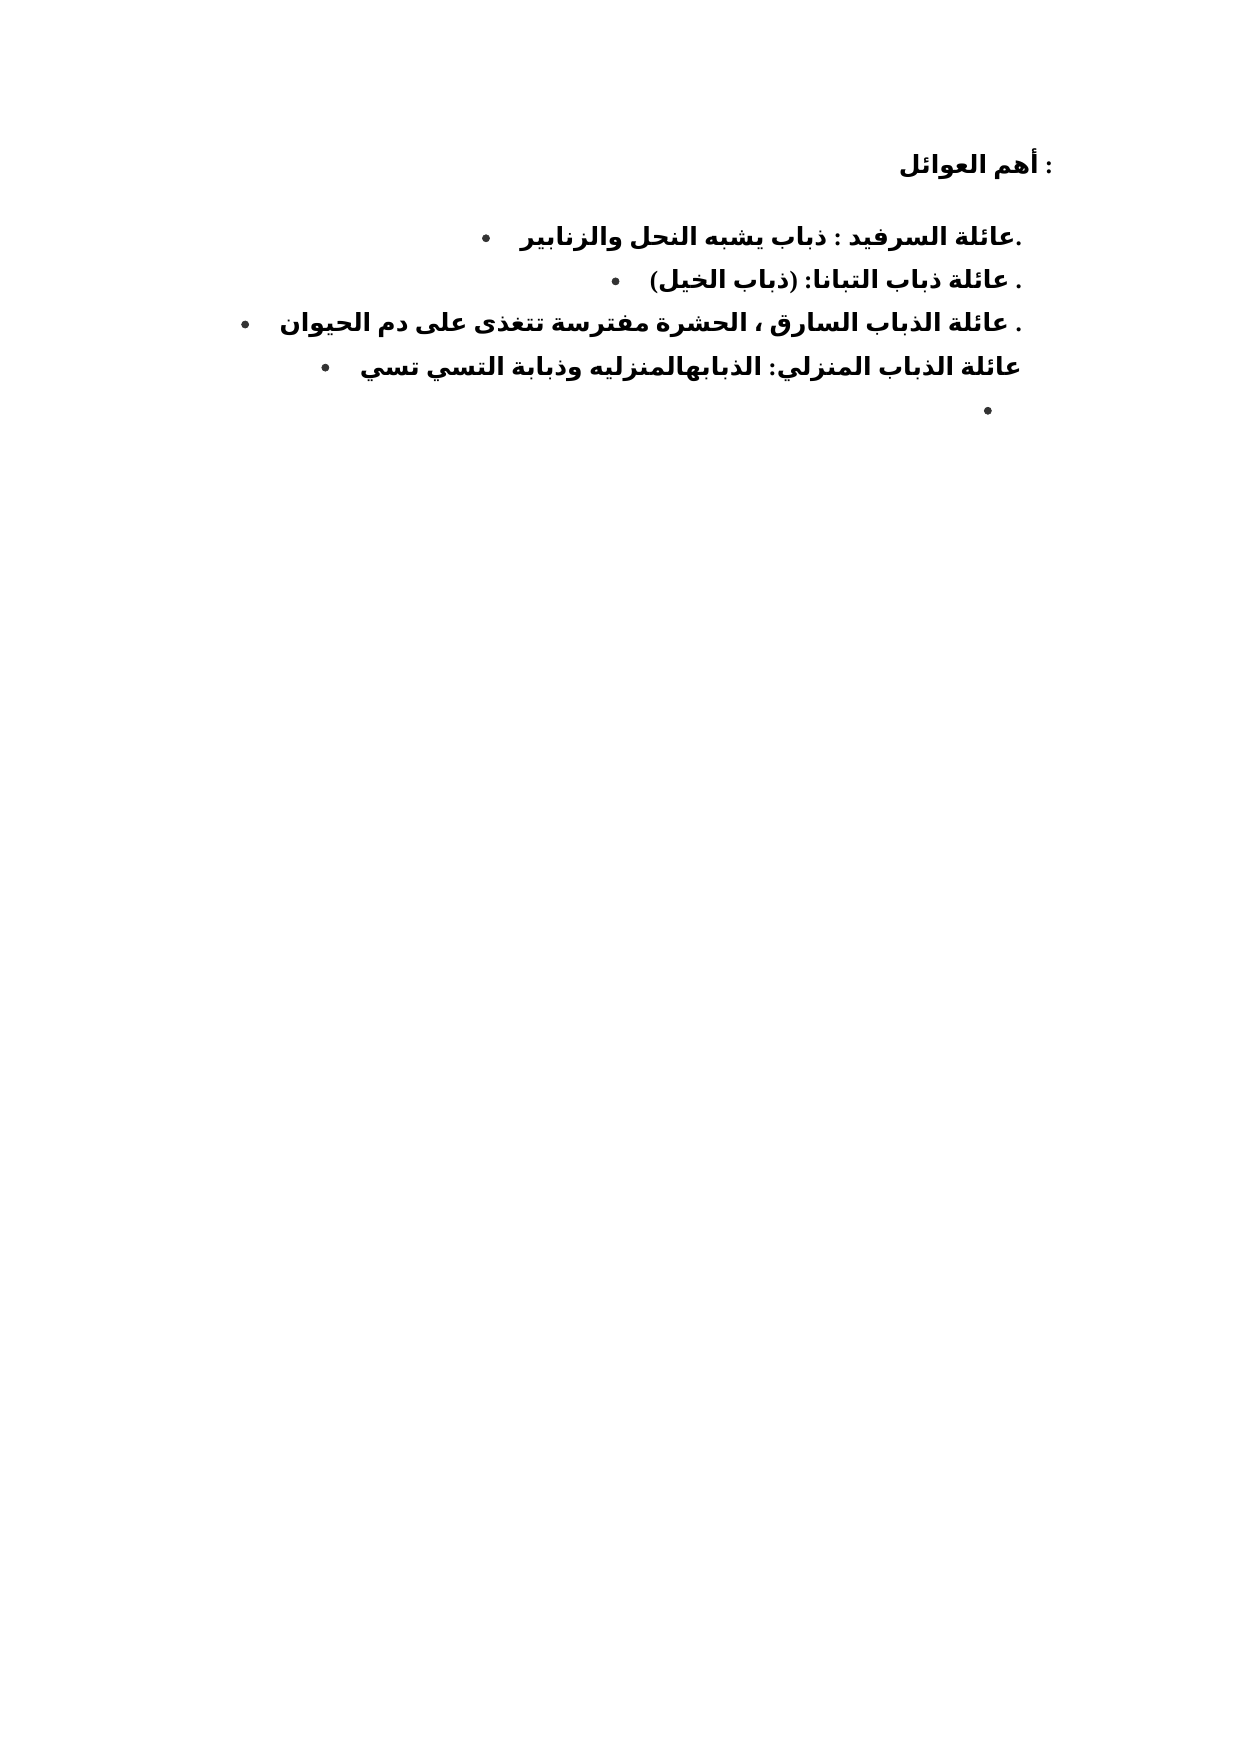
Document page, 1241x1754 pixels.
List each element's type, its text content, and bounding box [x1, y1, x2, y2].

text أهم العوائل : [187, 150, 1053, 179]
list عائلة السرفيد : ذباب يشبه النحل والزنابير. [150, 222, 1021, 251]
list عائلة ذباب التبانا: (ذباب الخيل) . [150, 265, 1021, 294]
list عائلة الذباب المنزلي: الذبابهالمنزليه وذبابة التسي تسي [150, 352, 1021, 380]
list عائلة الذباب السارق ، الحشرة مفترسة تتغذى على دم الحيوان . [150, 308, 1021, 337]
